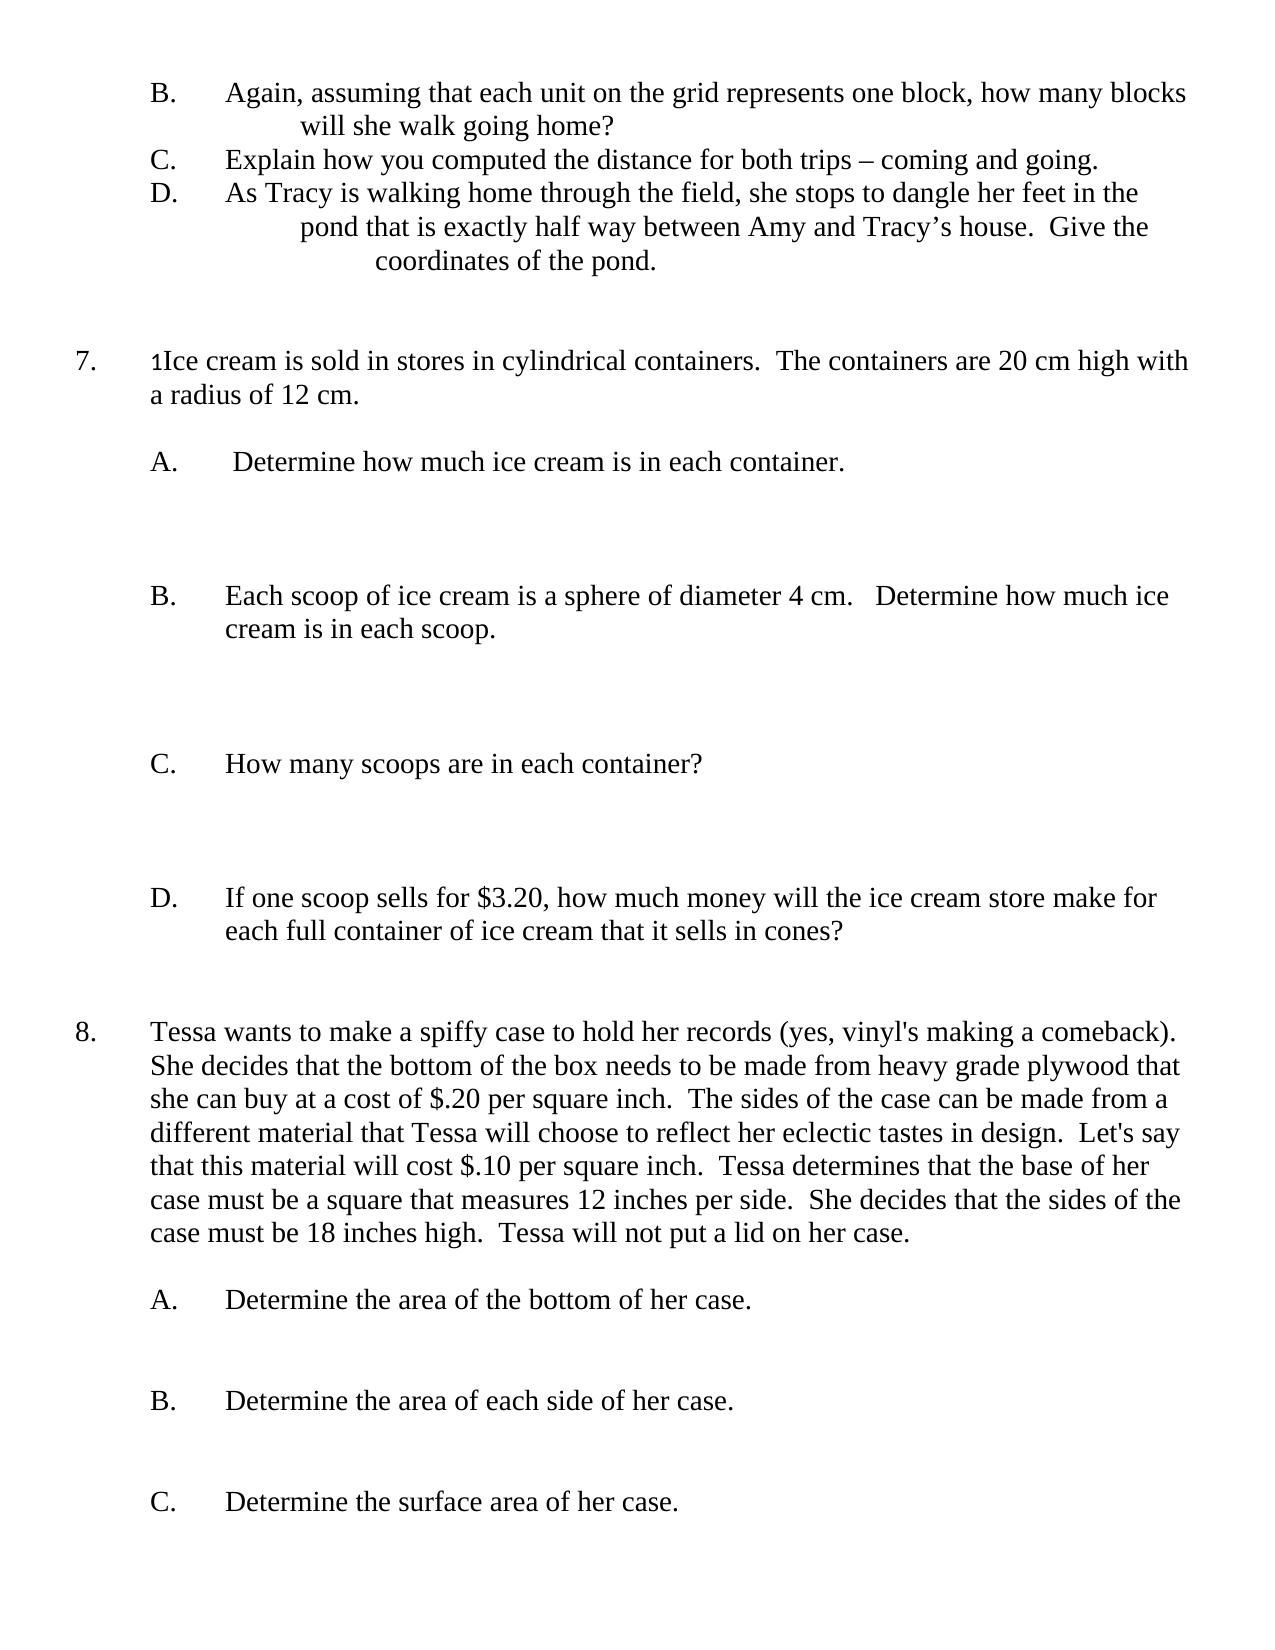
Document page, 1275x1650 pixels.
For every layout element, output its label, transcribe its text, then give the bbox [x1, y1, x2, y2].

text D. If one scoop sells for $3.20, how much money will the ice cream store make for each full container of ice cream that it sells in cones? [75, 880, 1200, 947]
text C. Determine the surface area of her case. [75, 1484, 1200, 1517]
text 8. Tessa wants to make a spiffy case to hold her records (yes, vinyl's making a comeback). She decides that the bottom of the box needs to be made from heavy grade plywood that she can buy at a cost of $.20 per square inch. The sides of the case can be made from a different material that Tessa will choose to reflect her eclectic tastes in design. Let's say that this material will cost $.10 per square inch. Tessa determines that the base of her case must be a square that measures 12 inches per side. She decides that the sides of the case must be 18 inches high. Tessa will not put a lid on her case. [75, 1014, 1200, 1249]
text C. Explain how you computed the distance for both trips – coming and going. [75, 142, 1200, 176]
text B. Determine the area of each side of her case. [75, 1383, 1200, 1417]
text A. Determine how much ice cream is in each container. [75, 444, 1200, 477]
text D. As Tracy is walking home through the field, she stops to dangle her feet in the pond that is exactly half way between Amy and Tracy’s house. Give the coordinates of the pond. [75, 176, 1200, 276]
text 7. Ice cream is sold in stores in cylindrical containers. The containers are 20 cm high with a radius of 12 cm. [75, 343, 1200, 410]
text B. Again, assuming that each unit on the grid represents one block, how many blocks will she walk going home? [75, 75, 1200, 142]
text A. Determine the area of the bottom of her case. [75, 1282, 1200, 1316]
text B. Each scoop of ice cream is a sphere of diameter 4 cm. Determine how much ice cream is in each scoop. [75, 578, 1200, 645]
text C. How many scoops are in each container? [75, 746, 1200, 779]
